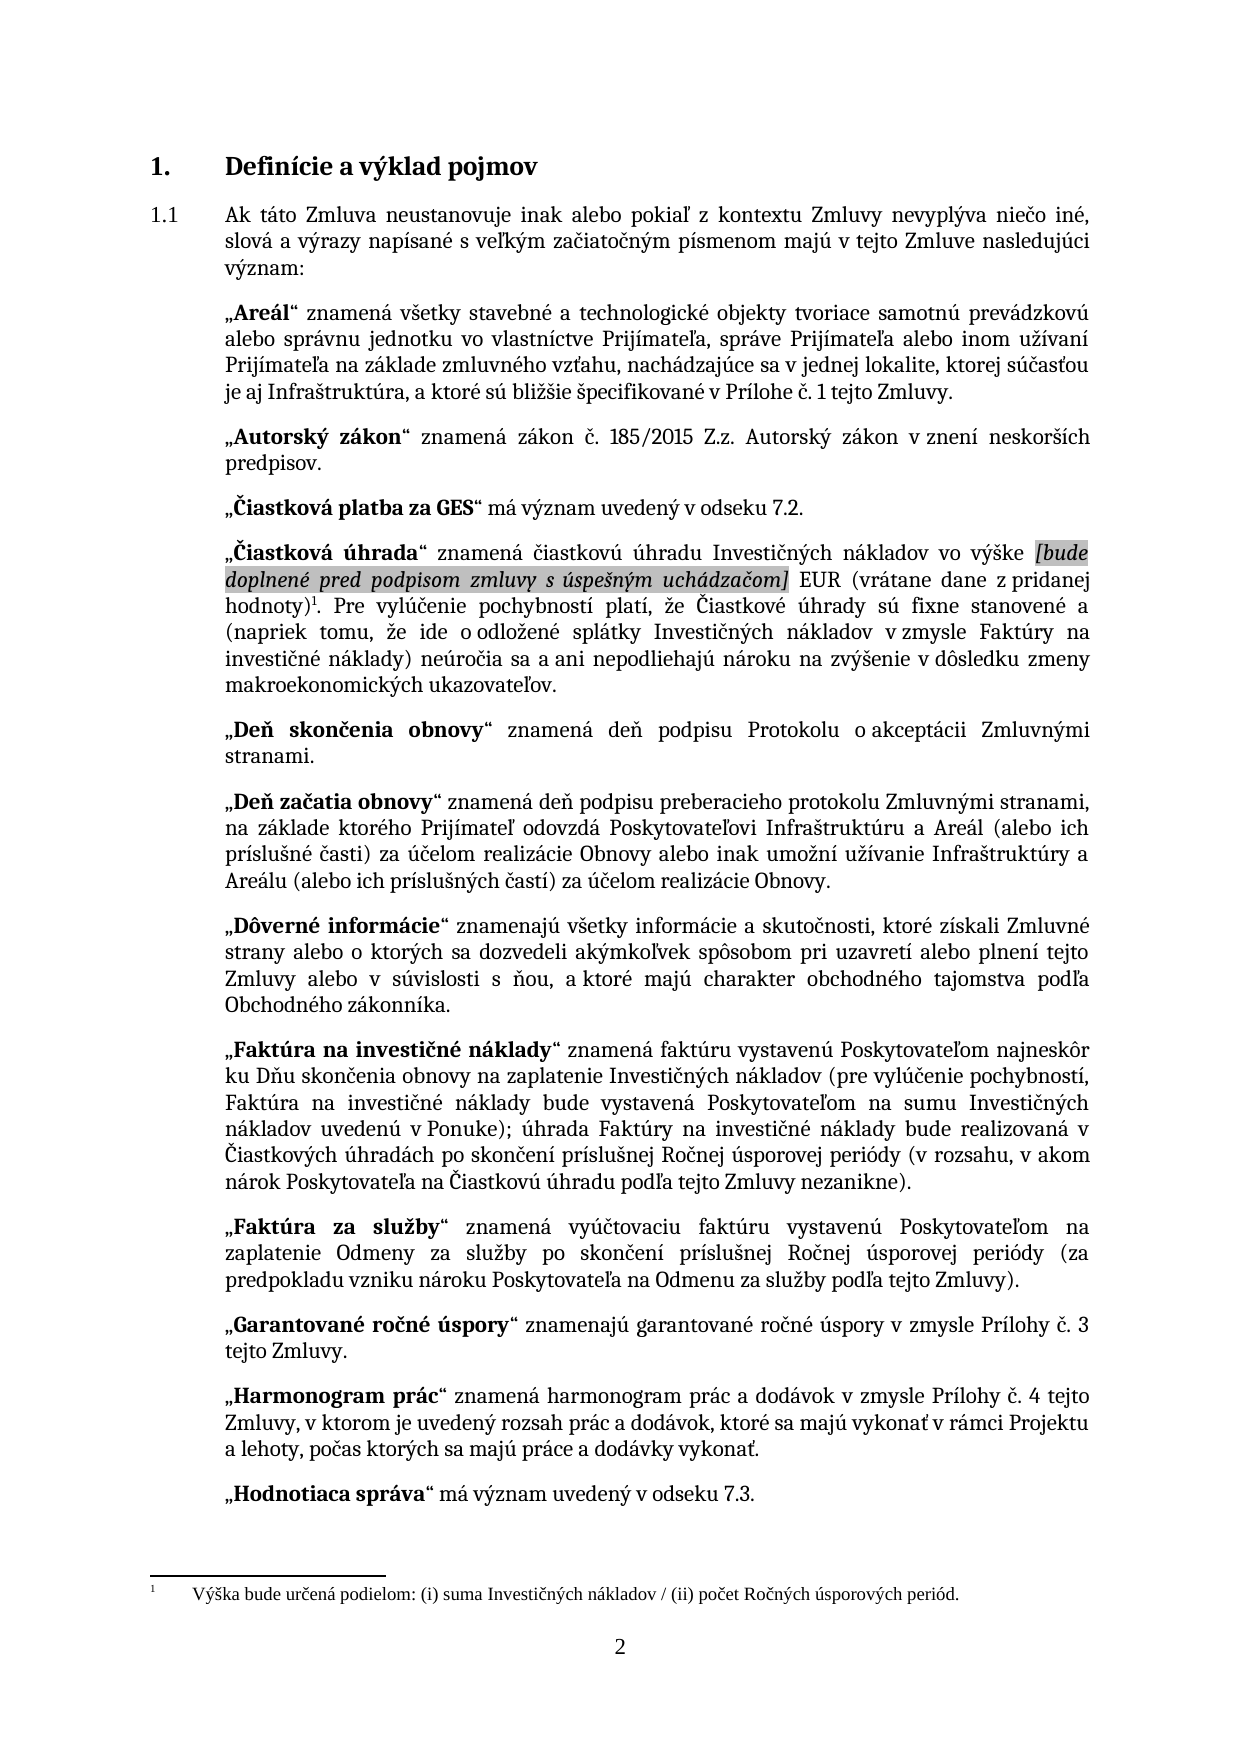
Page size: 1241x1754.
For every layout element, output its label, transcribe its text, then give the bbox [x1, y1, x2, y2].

subtitle „Faktúra na investičné náklady“ znamená faktúru vystavenú Poskytovateľom najneskôr ku Dňu skončenia obnovy na zaplatenie Investičných nákladov (pre vylúčenie pochybností, Faktúra na investičné náklady bude vystavená Poskytovateľom na sumu Investičných nákladov uvedenú v Ponuke); úhrada Faktúry na investičné náklady bude realizovaná v Čiastkových úhradách po skončení príslušnej Ročnej úsporovej periódy (v rozsahu, v akom nárok Poskytovateľa na Čiastkovú úhradu podľa tejto Zmluvy nezanikne). [225, 1037, 1090, 1195]
text „Čiastková úhrada“ znamená čiastkovú úhradu Investičných nákladov vo výške [bude doplnené pred podpisom zmluvy s úspešným uchádzačom] EUR (vrátane dane z pridanej hodnoty). Pre vylúčenie pochybností platí, že Čiastkové úhrady sú fixne stanovené a (napriek tomu, že ide o odložené splátky Investičných nákladov v zmysle Faktúry na investičné náklady) neúročia sa a ani nepodliehajú nároku na zvýšenie v dôsledku zmeny makroekonomických ukazovateľov. [225, 540, 1090, 698]
text „Čiastková platba za GES“ má význam uvedený v odseku 7.2. [225, 495, 1090, 521]
text „Deň začatia obnovy“ znamená deň podpisu preberacieho protokolu Zmluvnými stranami, na základe ktorého Prijímateľ odovzdá Poskytovateľovi Infraštruktúru a Areál (alebo ich príslušné časti) za účelom realizácie Obnovy alebo inak umožní užívanie Infraštruktúry a Areálu (alebo ich príslušných častí) za účelom realizácie Obnovy. [225, 788, 1090, 894]
text „Harmonogram prác“ znamená harmonogram prác a dodávok v zmysle Prílohy č. 4 tejto Zmluvy, v ktorom je uvedený rozsah prác a dodávok, ktoré sa majú vykonať v rámci Projektu a lehoty, počas ktorých sa majú práce a dodávky vykonať. [225, 1383, 1090, 1462]
subtitle „Faktúra za služby“ znamená vyúčtovaciu faktúru vystavenú Poskytovateľom na zaplatenie Odmeny za služby po skončení príslušnej Ročnej úsporovej periódy (za predpokladu vzniku nároku Poskytovateľa na Odmenu za služby podľa tejto Zmluvy). [225, 1214, 1090, 1293]
text „Garantované ročné úspory“ znamenajú garantované ročné úspory v zmysle Prílohy č. 3 tejto Zmluvy. [225, 1311, 1090, 1364]
subtitle Definície a výklad pojmov [150, 150, 1090, 182]
text „Autorský zákon“ znamená zákon č. 185/2015 Z.z. Autorský zákon v znení neskorších predpisov. [225, 423, 1090, 476]
text „Hodnotiaca správa“ má význam uvedený v odseku 7.3. [225, 1481, 1090, 1507]
text „Deň skončenia obnovy“ znamená deň podpisu Protokolu o akceptácii Zmluvnými stranami. [225, 717, 1090, 770]
text „Dôverné informácie“ znamenajú všetky informácie a skutočnosti, ktoré získali Zmluvné strany alebo o ktorých sa dozvedeli akýmkoľvek spôsobom pri uzavretí alebo plnení tejto Zmluvy alebo v súvislosti s ňou, a ktoré majú charakter obchodného tajomstva podľa Obchodného zákonníka. [225, 913, 1090, 1018]
subtitle Ak táto Zmluva neustanovuje inak alebo pokiaľ z kontextu Zmluvy nevyplýva niečo iné, slová a výrazy napísané s veľkým začiatočným písmenom majú v tejto Zmluve nasledujúci význam: [150, 201, 1090, 281]
text „Areál“ znamená všetky stavebné a technologické objekty tvoriace samotnú prevádzkovú alebo správnu jednotku vo vlastníctve Prijímateľa, správe Prijímateľa alebo inom užívaní Prijímateľa na základe zmluvného vzťahu, nachádzajúce sa v jednej lokalite, ktorej súčasťou je aj Infraštruktúra, a ktoré sú bližšie špecifikované v Prílohe č. 1 tejto Zmluvy. [225, 299, 1090, 405]
